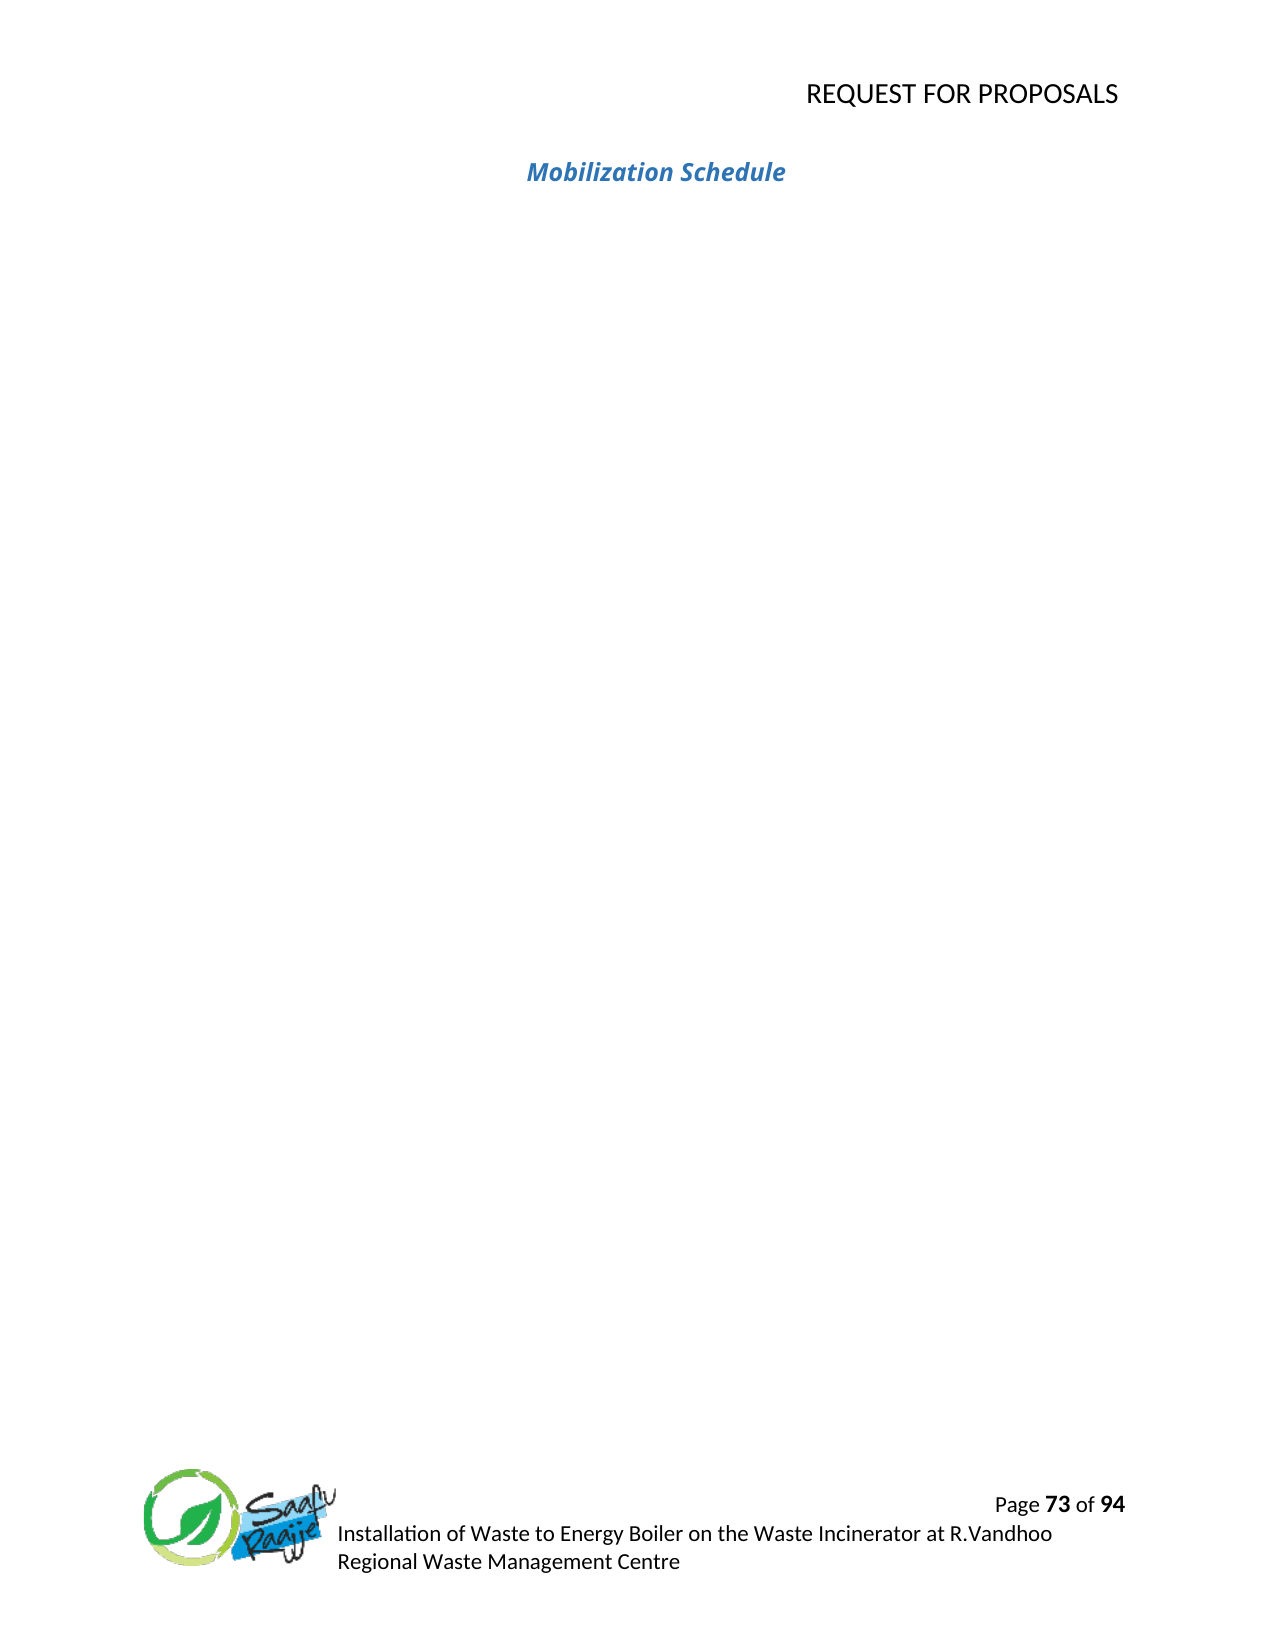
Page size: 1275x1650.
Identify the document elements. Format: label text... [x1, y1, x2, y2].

subtitle Mobilization Schedule [187, 154, 1125, 188]
picture [143, 1469, 336, 1566]
